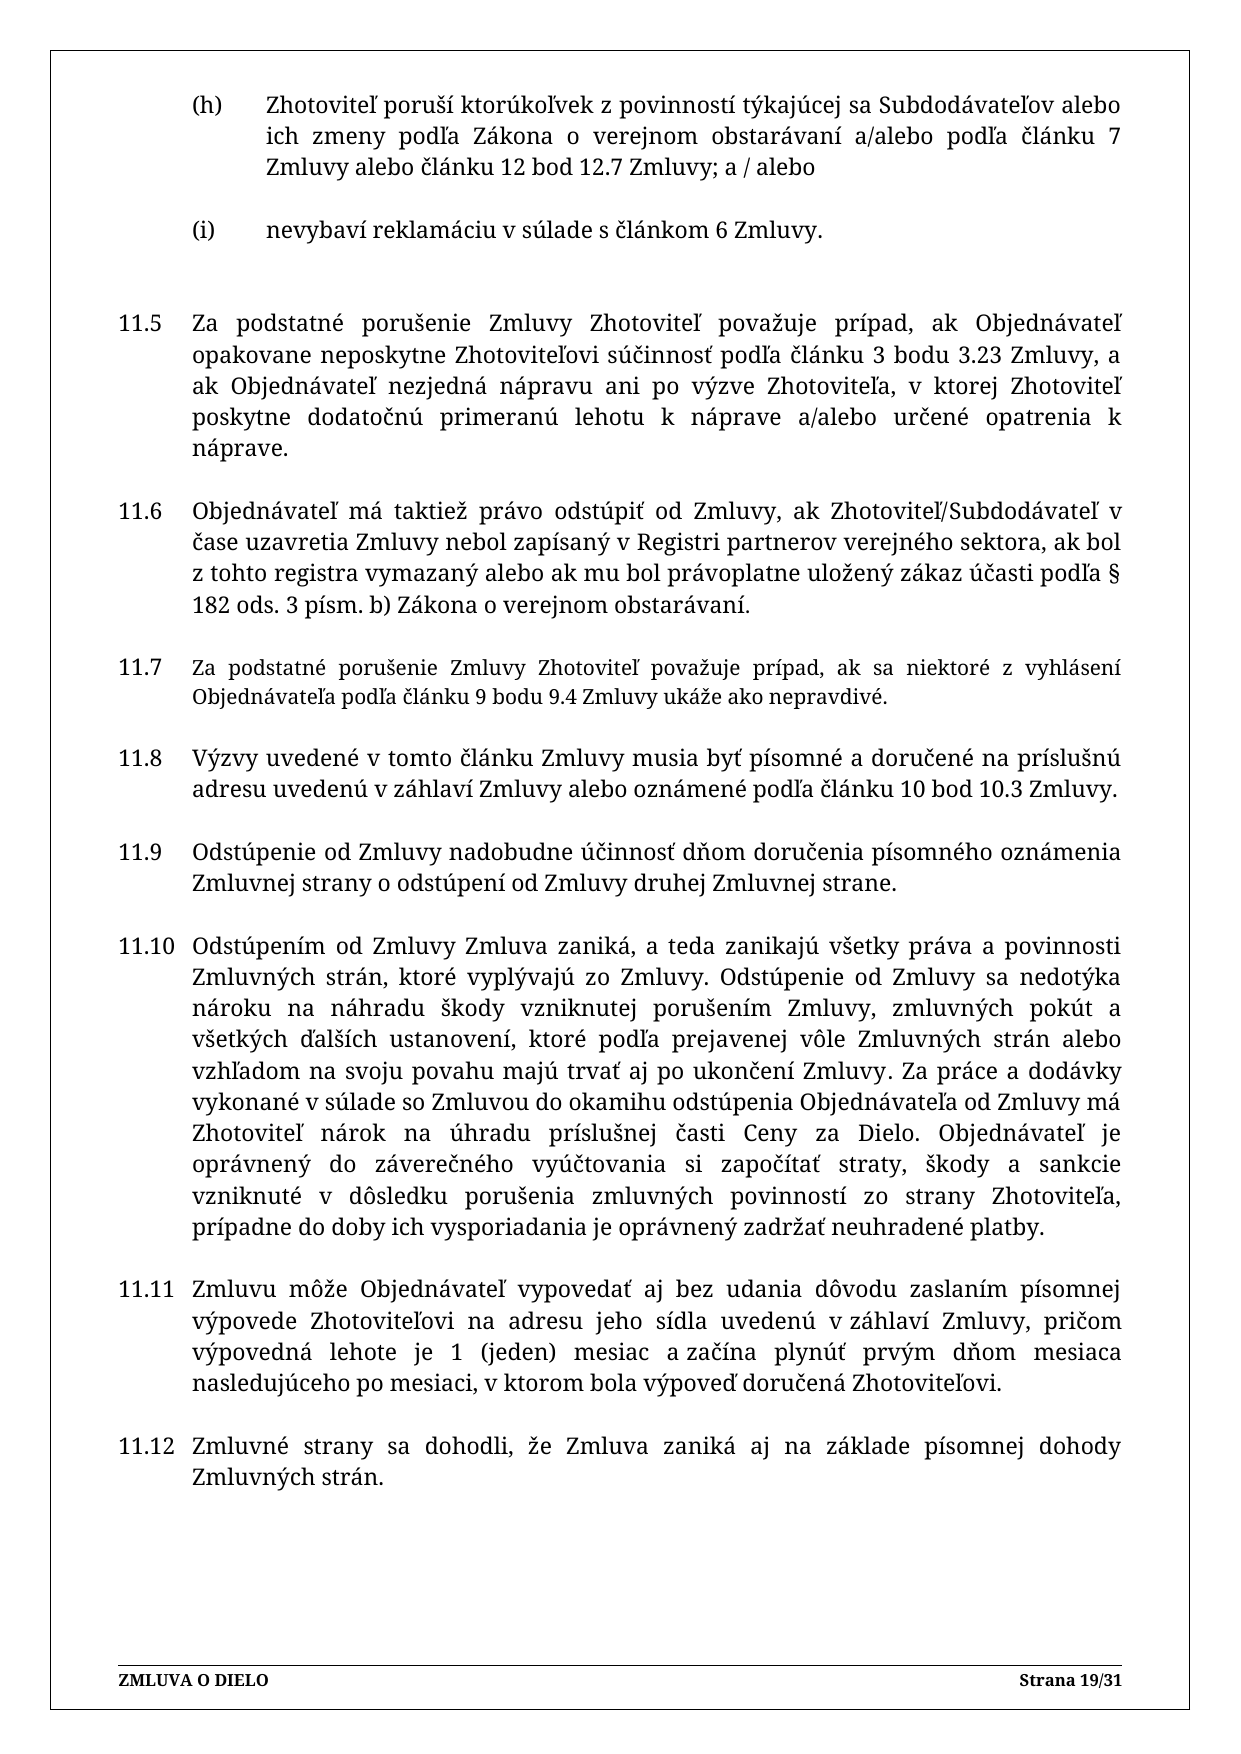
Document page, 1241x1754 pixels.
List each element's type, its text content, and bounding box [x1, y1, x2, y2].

list Objednávateľ má taktiež právo odstúpiť od Zmluvy, ak Zhotoviteľ/Subdodávateľ v čase uzavretia Zmluvy nebol zapísaný v Registri partnerov verejného sektora, ak bol z tohto registra vymazaný alebo ak mu bol právoplatne uložený zákaz účasti podľa § 182 ods. 3 písm. b) Zákona o verejnom obstarávaní. [118, 495, 1122, 620]
list nevybaví reklamáciu v súlade s článkom 6 Zmluvy. [192, 214, 1122, 245]
list Zhotoviteľ poruší ktorúkoľvek z povinností týkajúcej sa Subdodávateľov alebo ich zmeny podľa Zákona o verejnom obstarávaní a/alebo podľa článku 7 Zmluvy alebo článku 12 bod 12.7 Zmluvy; a / alebo [192, 89, 1122, 182]
list Odstúpenie od Zmluvy nadobudne účinnosť dňom doručenia písomného oznámenia Zmluvnej strany o odstúpení od Zmluvy druhej Zmluvnej strane. [118, 836, 1122, 898]
list Výzvy uvedené v tomto článku Zmluvy musia byť písomné a doručené na príslušnú adresu uvedenú v záhlaví Zmluvy alebo oznámené podľa článku 10 bod 10.3 Zmluvy. [118, 742, 1122, 804]
list Za podstatné porušenie Zmluvy Zhotoviteľ považuje prípad, ak sa niektoré z vyhlásení Objednávateľa podľa článku 9 bodu 9.4 Zmluvy ukáže ako nepravdivé. [118, 651, 1122, 711]
list Za podstatné porušenie Zmluvy Zhotoviteľ považuje prípad, ak Objednávateľ opakovane neposkytne Zhotoviteľovi súčinnosť podľa článku 3 bodu 3.23 Zmluvy, a ak Objednávateľ nezjedná nápravu ani po výzve Zhotoviteľa, v ktorej Zhotoviteľ poskytne dodatočnú primeranú lehotu k náprave a/alebo určené opatrenia k náprave. [118, 307, 1122, 464]
list Zmluvu môže Objednávateľ vypovedať aj bez udania dôvodu zaslaním písomnej výpovede Zhotoviteľovi na adresu jeho sídla uvedenú v záhlaví Zmluvy, pričom výpovedná lehote je 1 (jeden) mesiac a začína plynúť prvým dňom mesiaca nasledujúceho po mesiaci, v ktorom bola výpoveď doručená Zhotoviteľovi. [118, 1273, 1122, 1398]
list Odstúpením od Zmluvy Zmluva zaniká, a teda zanikajú všetky práva a povinnosti Zmluvných strán, ktoré vyplývajú zo Zmluvy. Odstúpenie od Zmluvy sa nedotýka nároku na náhradu škody vzniknutej porušením Zmluvy, zmluvných pokút a všetkých ďalších ustanovení, ktoré podľa prejavenej vôle Zmluvných strán alebo vzhľadom na svoju povahu majú trvať aj po ukončení Zmluvy. Za práce a dodávky vykonané v súlade so Zmluvou do okamihu odstúpenia Objednávateľa od Zmluvy má Zhotoviteľ nárok na úhradu príslušnej časti Ceny za Dielo. Objednávateľ je oprávnený do záverečného vyúčtovania si započítať straty, škody a sankcie vzniknuté v dôsledku porušenia zmluvných povinností zo strany Zhotoviteľa, prípadne do doby ich vysporiadania je oprávnený zadržať neuhradené platby. [118, 929, 1122, 1242]
list Zmluvné strany sa dohodli, že Zmluva zaniká aj na základe písomnej dohody Zmluvných strán. [118, 1429, 1122, 1492]
